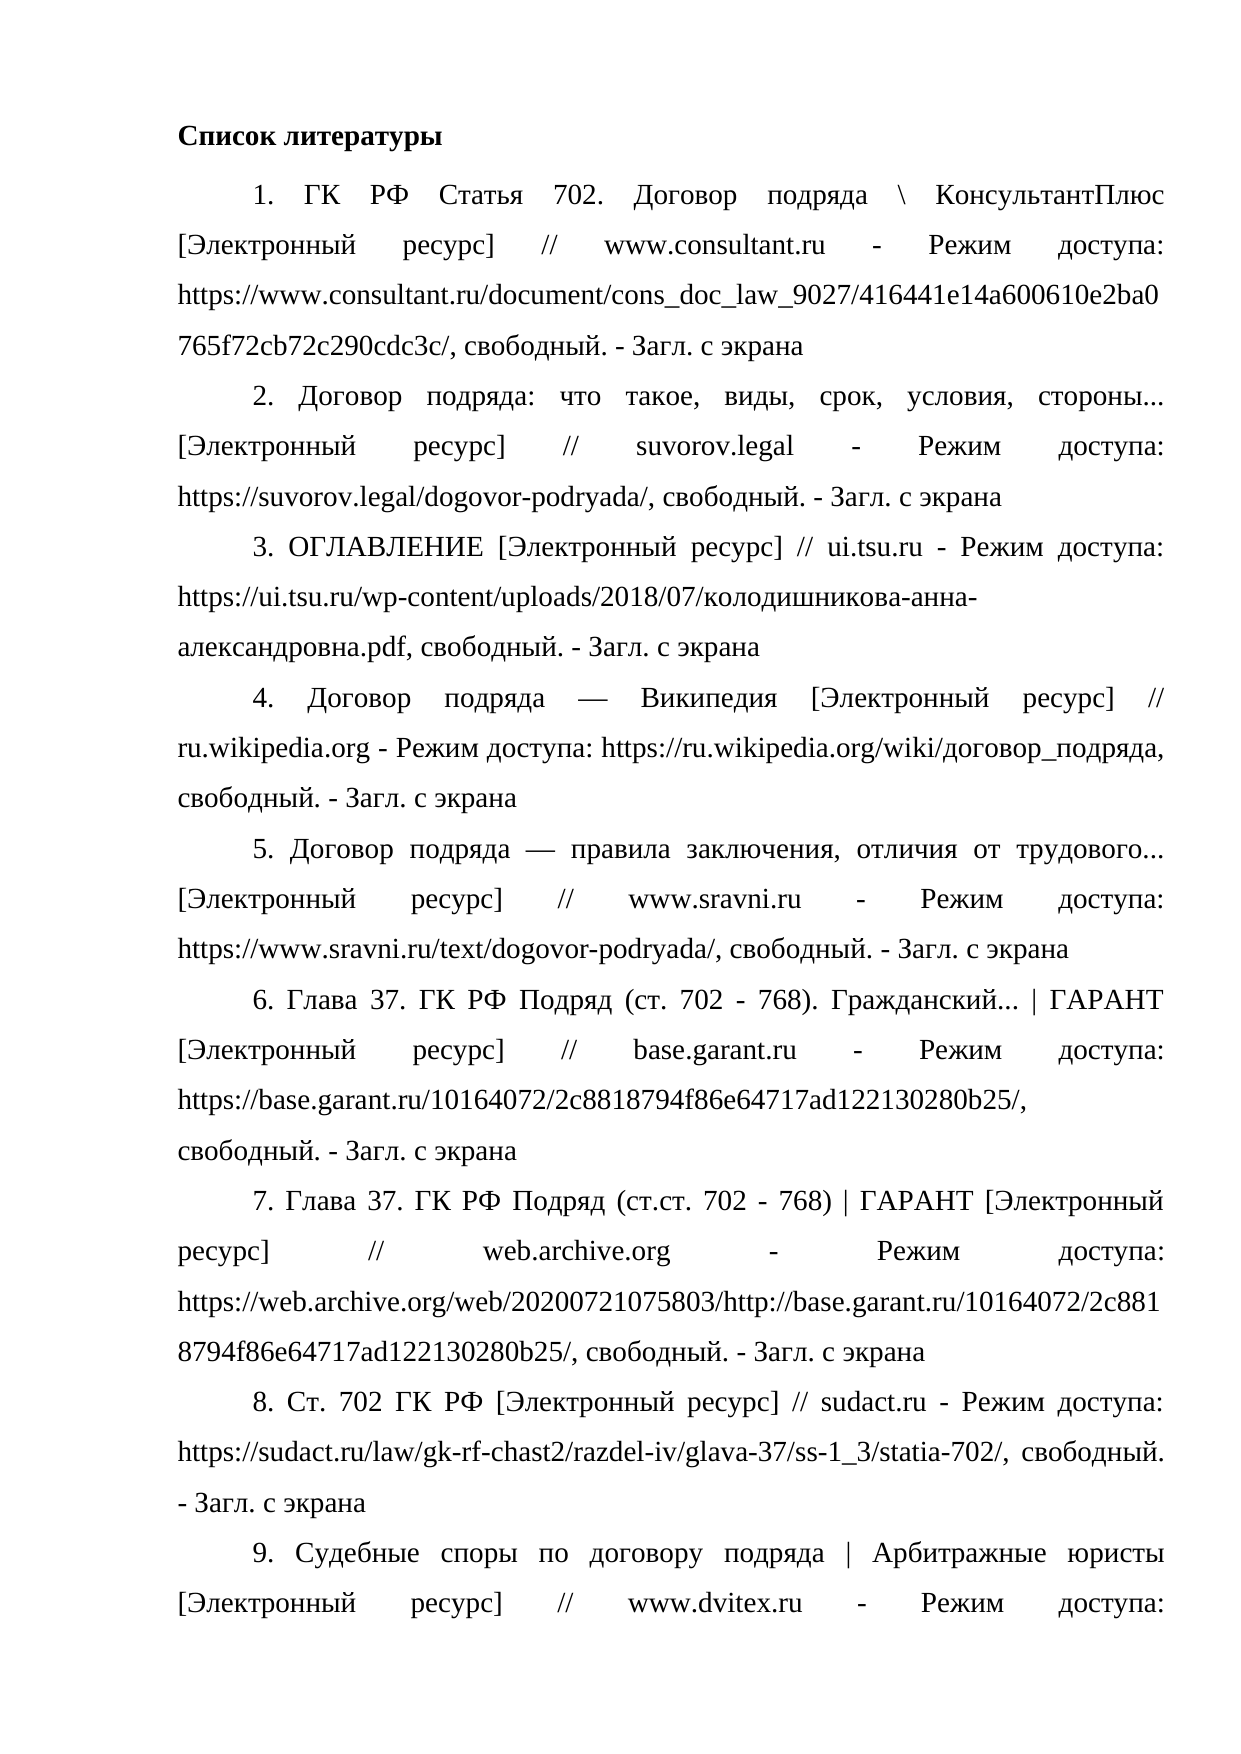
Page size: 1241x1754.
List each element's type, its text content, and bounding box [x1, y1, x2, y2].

text 4. Договор подряда — Википедия [Электронный ресурс] // ru.wikipedia.org - Режим доступа: https://ru.wikipedia.org/wiki/договор_подряда, свободный. - Загл. с экрана [177, 680, 1165, 814]
text 6. Глава 37. ГК РФ Подряд (ст. 702 - 768). Гражданский... | ГАРАНТ [Электронный ресурс] // base.garant.ru - Режим доступа: https://base.garant.ru/10164072/2c8818794f86e64717ad122130280b25/, свободный. - Загл. с экрана [177, 982, 1165, 1166]
text 2. Договор подряда: что такое, виды, срок, условия, стороны... [Электронный ресурс] // suvorov.legal - Режим доступа: https://suvorov.legal/dogovor-podryada/, свободный. - Загл. с экрана [177, 378, 1165, 512]
text 5. Договор подряда — правила заключения, отличия от трудового... [Электронный ресурс] // www.sravni.ru - Режим доступа: https://www.sravni.ru/text/dogovor-podryada/, свободный. - Загл. с экрана [177, 831, 1165, 965]
text 1. ГК РФ Статья 702. Договор подряда \ КонсультантПлюс [Электронный ресурс] // www.consultant.ru - Режим доступа: https://www.consultant.ru/document/cons_doc_law_9027/416441e14a600610e2ba0765f72cb72c290cdc3c/, свободный. - Загл. с экрана [177, 177, 1165, 361]
text 3. ОГЛАВЛЕНИЕ [Электронный ресурс] // ui.tsu.ru - Режим доступа: https://ui.tsu.ru/wp-content/uploads/2018/07/колодишникова-анна-александровна.pdf, свободный. - Загл. с экрана [177, 529, 1165, 663]
text 7. Глава 37. ГК РФ Подряд (ст.ст. 702 - 768) | ГАРАНТ [Электронный ресурс] // web.archive.org - Режим доступа: https://web.archive.org/web/20200721075803/http://base.garant.ru/10164072/2c8818794f86e64717ad122130280b25/, свободный. - Загл. с экрана [177, 1183, 1165, 1367]
subtitle Список литературы [177, 118, 1162, 152]
text 8. Ст. 702 ГК РФ [Электронный ресурс] // sudact.ru - Режим доступа: https://sudact.ru/law/gk-rf-chast2/razdel-iv/glava-37/ss-1_3/statia-702/, свободный. - Загл. с экрана [177, 1384, 1165, 1518]
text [177, 1535, 1165, 1619]
